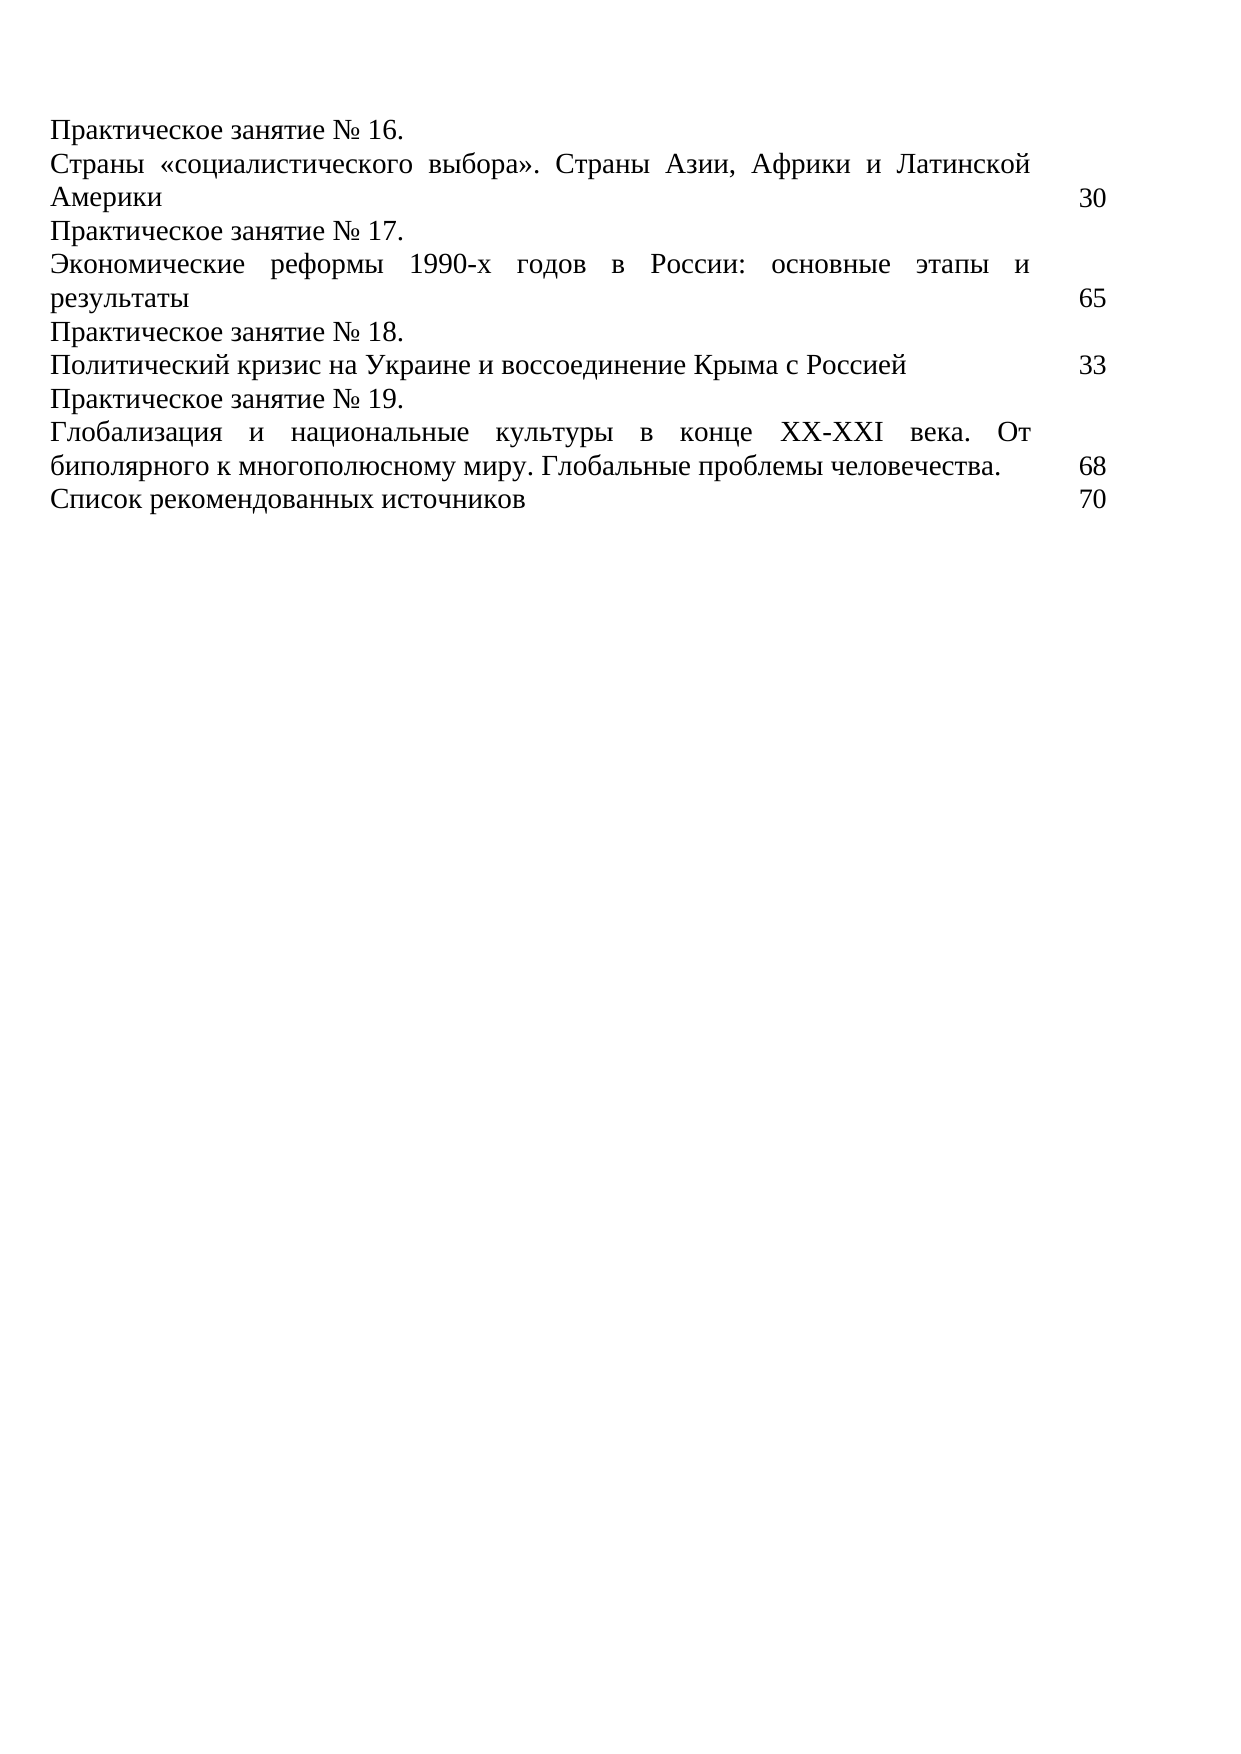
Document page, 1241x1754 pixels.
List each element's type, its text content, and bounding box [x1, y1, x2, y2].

table_cell Практическое занятие № 16. Страны «социалистического выбора». Страны Азии, Африки и Латинской Америки [39, 113, 1042, 213]
table_cell 70 [1043, 481, 1142, 515]
table_cell Список рекомендованных источников [39, 481, 1042, 515]
table_cell Практическое занятие № 19. Глобализация и национальные культуры в конце XX-XXI века. От биполярного к многополюсному миру. Глобальные проблемы человечества. [39, 381, 1042, 481]
table_cell Практическое занятие № 17. Экономические реформы 1990-х годов в России: основные этапы и результаты [39, 213, 1042, 314]
table_cell 65 [1043, 213, 1142, 314]
table_cell 30 [1043, 113, 1142, 213]
table_cell 33 [1043, 314, 1142, 381]
table_cell 68 [1043, 381, 1142, 481]
table_cell Практическое занятие № 18. Политический кризис на Украине и воссоединение Крыма с Россией [39, 314, 1042, 381]
